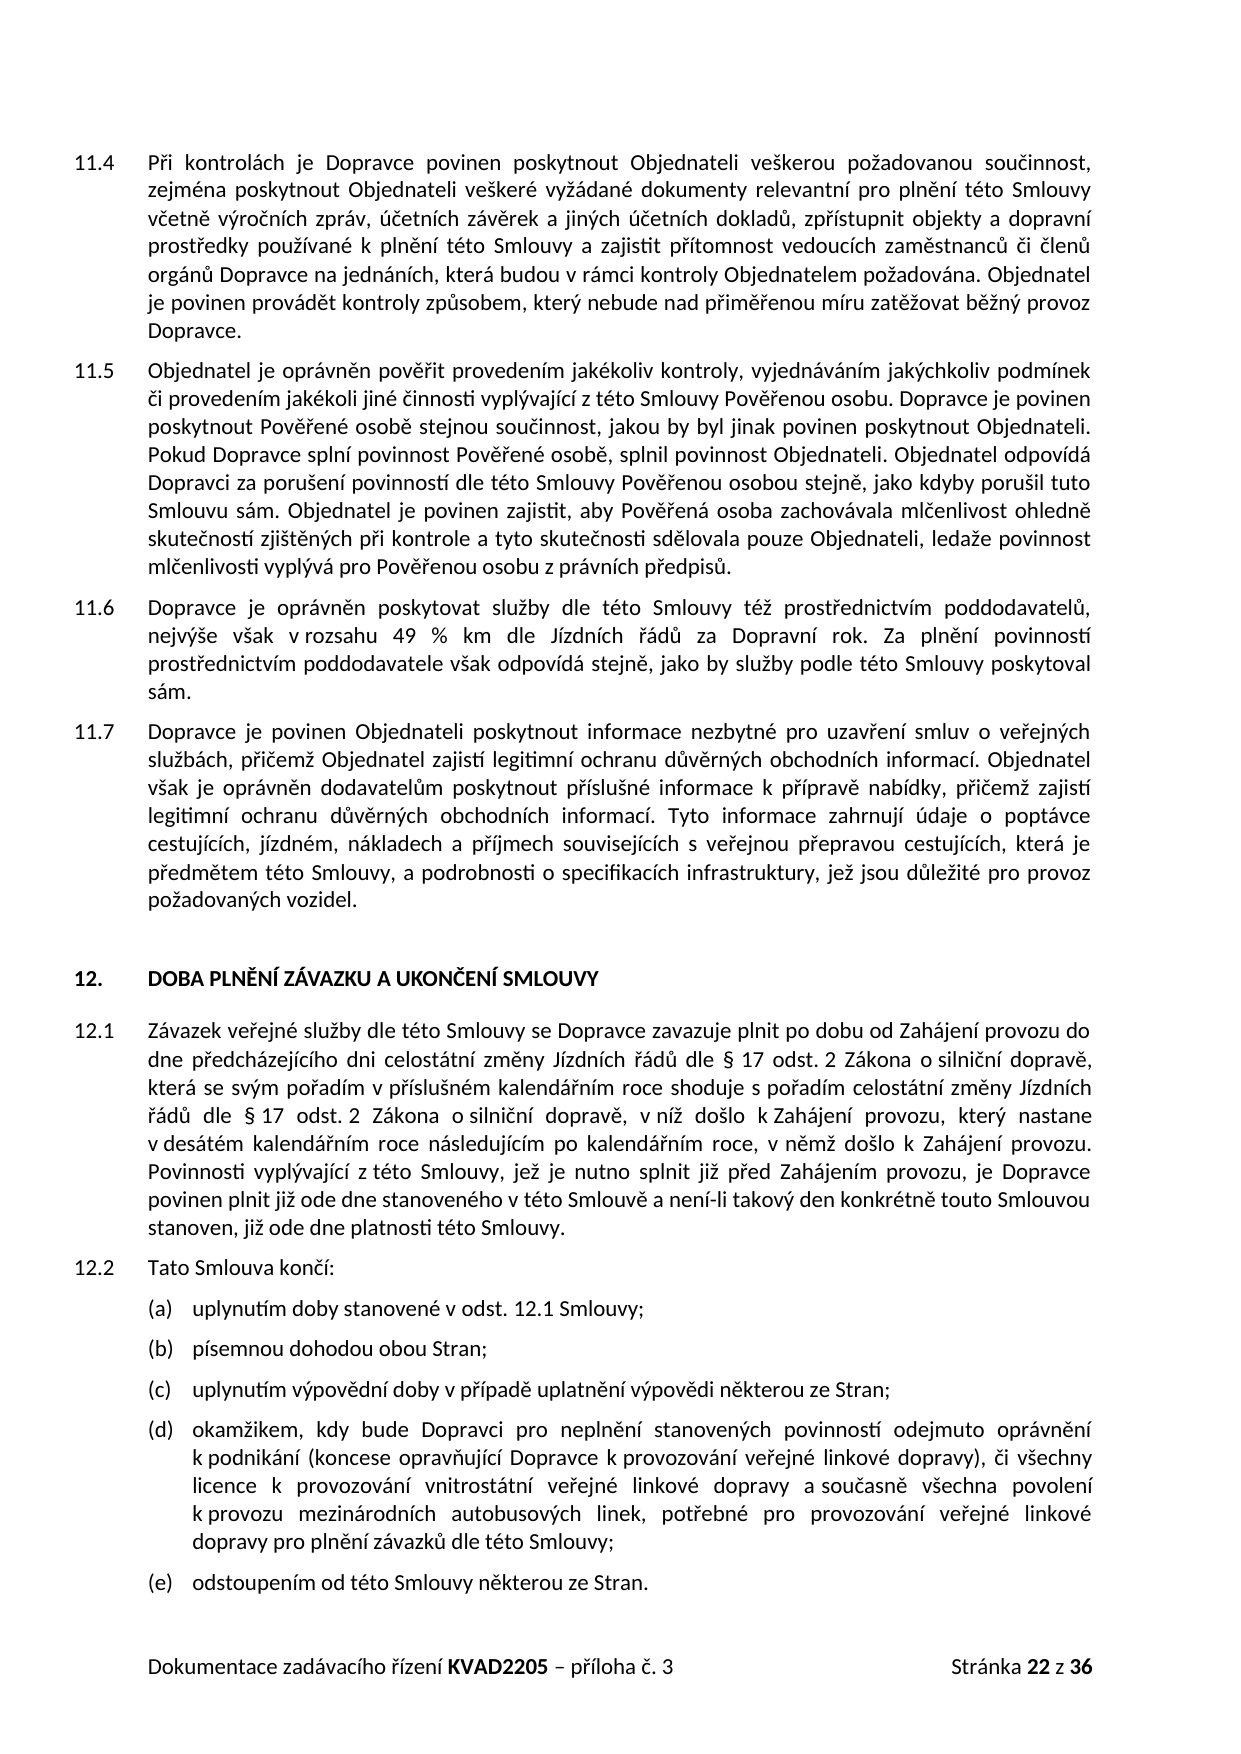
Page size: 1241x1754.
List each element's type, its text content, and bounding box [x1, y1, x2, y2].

text písemnou dohodou obou Stran; [148, 1334, 1093, 1362]
text uplynutím výpovědní doby v případě uplatnění výpovědi některou ze Stran; [148, 1375, 1093, 1403]
text Závazek veřejné služby dle této Smlouvy se Dopravce zavazuje plnit po dobu od Zahájení provozu do dne předcházejícího dni celostátní změny Jízdních řádů dle § 17 odst. 2 Zákona o silniční dopravě, která se svým pořadím v příslušném kalendářním roce shoduje s pořadím celostátní změny Jízdních řádů dle § 17 odst. 2 Zákona o silniční dopravě, v níž došlo k Zahájení provozu, který nastane v desátém kalendářním roce následujícím po kalendářním roce, v němž došlo k Zahájení provozu. Povinnosti vyplývající z této Smlouvy, jež je nutno splnit již před Zahájením provozu, je Dopravce povinen plnit již ode dne stanoveného v této Smlouvě a není-li takový den konkrétně touto Smlouvou stanoven, již ode dne platnosti této Smlouvy. [74, 1017, 1093, 1241]
text Objednatel je oprávněn pověřit provedením jakékoliv kontroly, vyjednáváním jakýchkoliv podmínek či provedením jakékoli jiné činnosti vyplývající z této Smlouvy Pověřenou osobu. Dopravce je povinen poskytnout Pověřené osobě stejnou součinnost, jakou by byl jinak povinen poskytnout Objednateli. Pokud Dopravce splní povinnost Pověřené osobě, splnil povinnost Objednateli. Objednatel odpovídá Dopravci za porušení povinností dle této Smlouvy Pověřenou osobou stejně, jako kdyby porušil tuto Smlouvu sám. Objednatel je povinen zajistit, aby Pověřená osoba zachovávala mlčenlivost ohledně skutečností zjištěných při kontrole a tyto skutečnosti sdělovala pouze Objednateli, ledaže povinnost mlčenlivosti vyplývá pro Pověřenou osobu z právních předpisů. [74, 356, 1093, 580]
text Dopravce je povinen Objednateli poskytnout informace nezbytné pro uzavření smluv o veřejných službách, přičemž Objednatel zajistí legitimní ochranu důvěrných obchodních informací. Objednatel však je oprávněn dodavatelům poskytnout příslušné informace k přípravě nabídky, přičemž zajistí legitimní ochranu důvěrných obchodních informací. Tyto informace zahrnují údaje o poptávce cestujících, jízdném, nákladech a příjmech souvisejících s veřejnou přepravou cestujících, která je předmětem této Smlouvy, a podrobnosti o specifikacích infrastruktury, jež jsou důležité pro provoz požadovaných vozidel. [74, 717, 1093, 914]
text Při kontrolách je Dopravce povinen poskytnout Objednateli veškerou požadovanou součinnost, zejména poskytnout Objednateli veškeré vyžádané dokumenty relevantní pro plnění této Smlouvy včetně výročních zpráv, účetních závěrek a jiných účetních dokladů, zpřístupnit objekty a dopravní prostředky používané k plnění této Smlouvy a zajistit přítomnost vedoucích zaměstnanců či členů orgánů Dopravce na jednáních, která budou v rámci kontroly Objednatelem požadována. Objednatel je povinen provádět kontroly způsobem, který nebude nad přiměřenou míru zatěžovat běžný provoz Dopravce. [74, 148, 1093, 344]
text odstoupením od této Smlouvy některou ze Stran. [148, 1568, 1093, 1596]
text Dopravce je oprávněn poskytovat služby dle této Smlouvy též prostřednictvím poddodavatelů, nejvýše však v rozsahu 49 % km dle Jízdních řádů za Dopravní rok. Za plnění povinností prostřednictvím poddodavatele však odpovídá stejně, jako by služby podle této Smlouvy poskytoval sám. [74, 593, 1093, 705]
text uplynutím doby stanovené v odst. 12.1 Smlouvy; [148, 1294, 1093, 1322]
text Tato Smlouva končí: [74, 1253, 1093, 1281]
subtitle Doba plnění závazku A UKONČENÍ SMLOUVY [74, 964, 1093, 992]
text okamžikem, kdy bude Dopravci pro neplnění stanovených povinností odejmuto oprávnění k podnikání (koncese opravňující Dopravce k provozování veřejné linkové dopravy), či všechny licence k provozování vnitrostátní veřejné linkové dopravy a současně všechna povolení k provozu mezinárodních autobusových linek, potřebné pro provozování veřejné linkové dopravy pro plnění závazků dle této Smlouvy; [148, 1415, 1093, 1556]
